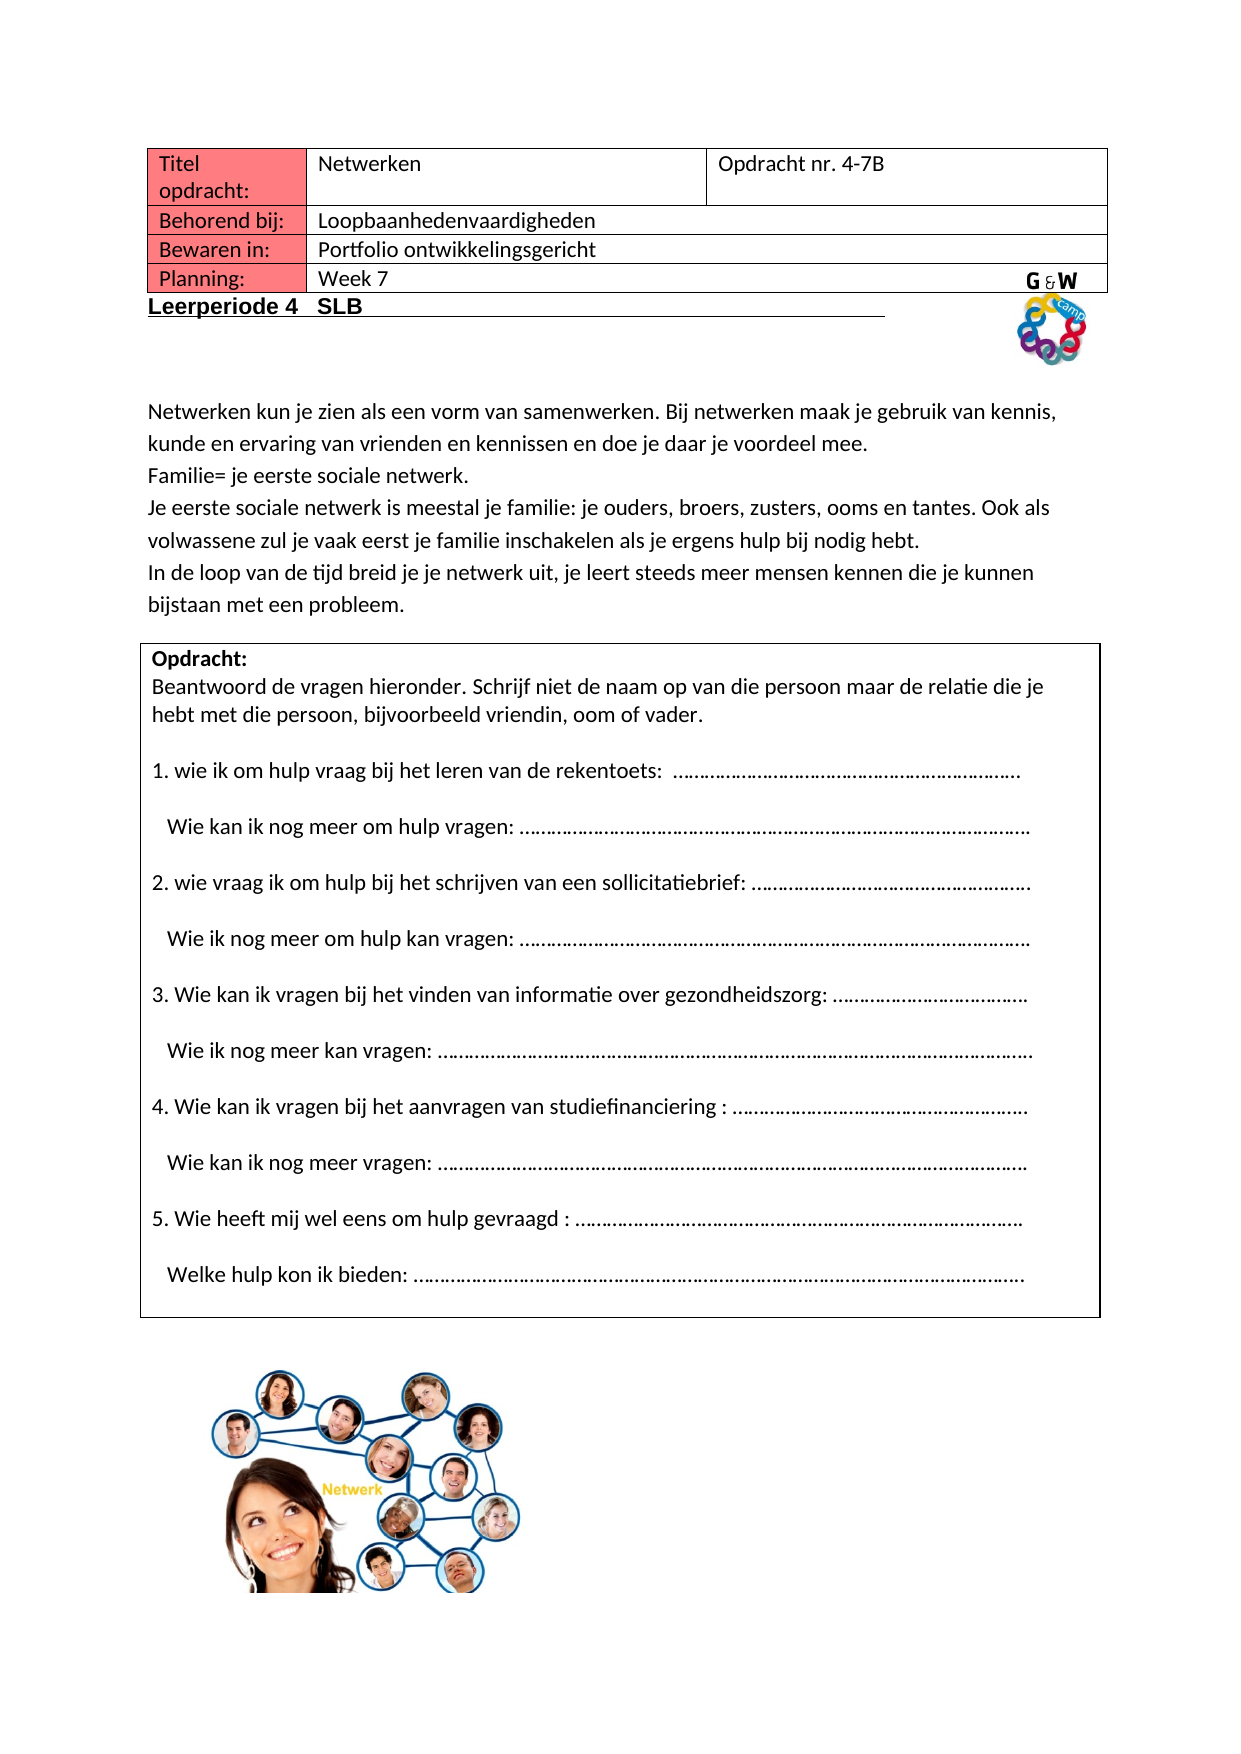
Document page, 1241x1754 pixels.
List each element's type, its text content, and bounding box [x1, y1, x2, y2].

table_header Titel opdracht: [148, 149, 306, 205]
table_cell Loopbaanhedenvaardigheden [307, 206, 1107, 234]
text Netwerken kun je zien als een vorm van samenwerken. Bij netwerken maak je gebruik van kennis, kunde en ervaring van vrienden en kennissen en doe je daar je voordeel mee. Familie= je eerste sociale netwerk. Je eerste sociale netwerk is meestal je familie: je ouders, broers, zusters, ooms en tantes. Ook als volwassene zul je vaak eerst je familie inschakelen als je ergens hulp bij nodig hebt. In de loop van de tijd breid je je netwerk uit, je leert steeds meer mensen kennen die je kunnen bijstaan met een probleem. [148, 397, 1093, 618]
table_header Opdracht nr. 4-7B [707, 149, 1107, 205]
table_cell Behorend bij: [148, 206, 306, 234]
picture [147, 1370, 582, 1593]
table_cell Bewaren in: [148, 235, 306, 263]
table_cell Planning: [148, 264, 306, 292]
text Leerperiode 4 SLB [148, 293, 1093, 319]
table_cell Portfolio ontwikkelingsgericht [307, 235, 1107, 263]
table_cell Week 7 [307, 264, 1107, 292]
picture [1014, 319, 1091, 367]
table_header Opdracht: Beantwoord de vragen hieronder. Schrijf niet de naam op van die persoon maar de relatie die je hebt met die persoon, bijvoorbeeld vriendin, oom of vader. 1. wie ik om hulp vraag bij het leren van de rekentoets: ………………………………………………………… Wie kan ik nog meer om hulp vragen: ……………………………………………………………………………………. 2. wie vraag ik om hulp bij het schrijven van een sollicitatiebrief: …………………………………………….. Wie ik nog meer om hulp kan vragen: ……………………………………………………………………………………. 3. Wie kan ik vragen bij het vinden van informatie over gezondheidszorg: ………………………………. Wie ik nog meer kan vragen: ………………………………………………………………………………………………….. 4. Wie kan ik vragen bij het aanvragen van studiefinanciering : ……………………………………………….. Wie kan ik nog meer vragen: …………………………………………………………………………………………………. 5. Wie heeft mij wel eens om hulp gevraagd : …………………………………………………………………………. Welke hulp kon ik bieden: …………………………………………………………………………………………………….. [141, 644, 1099, 1317]
table_header Netwerken [307, 149, 706, 205]
